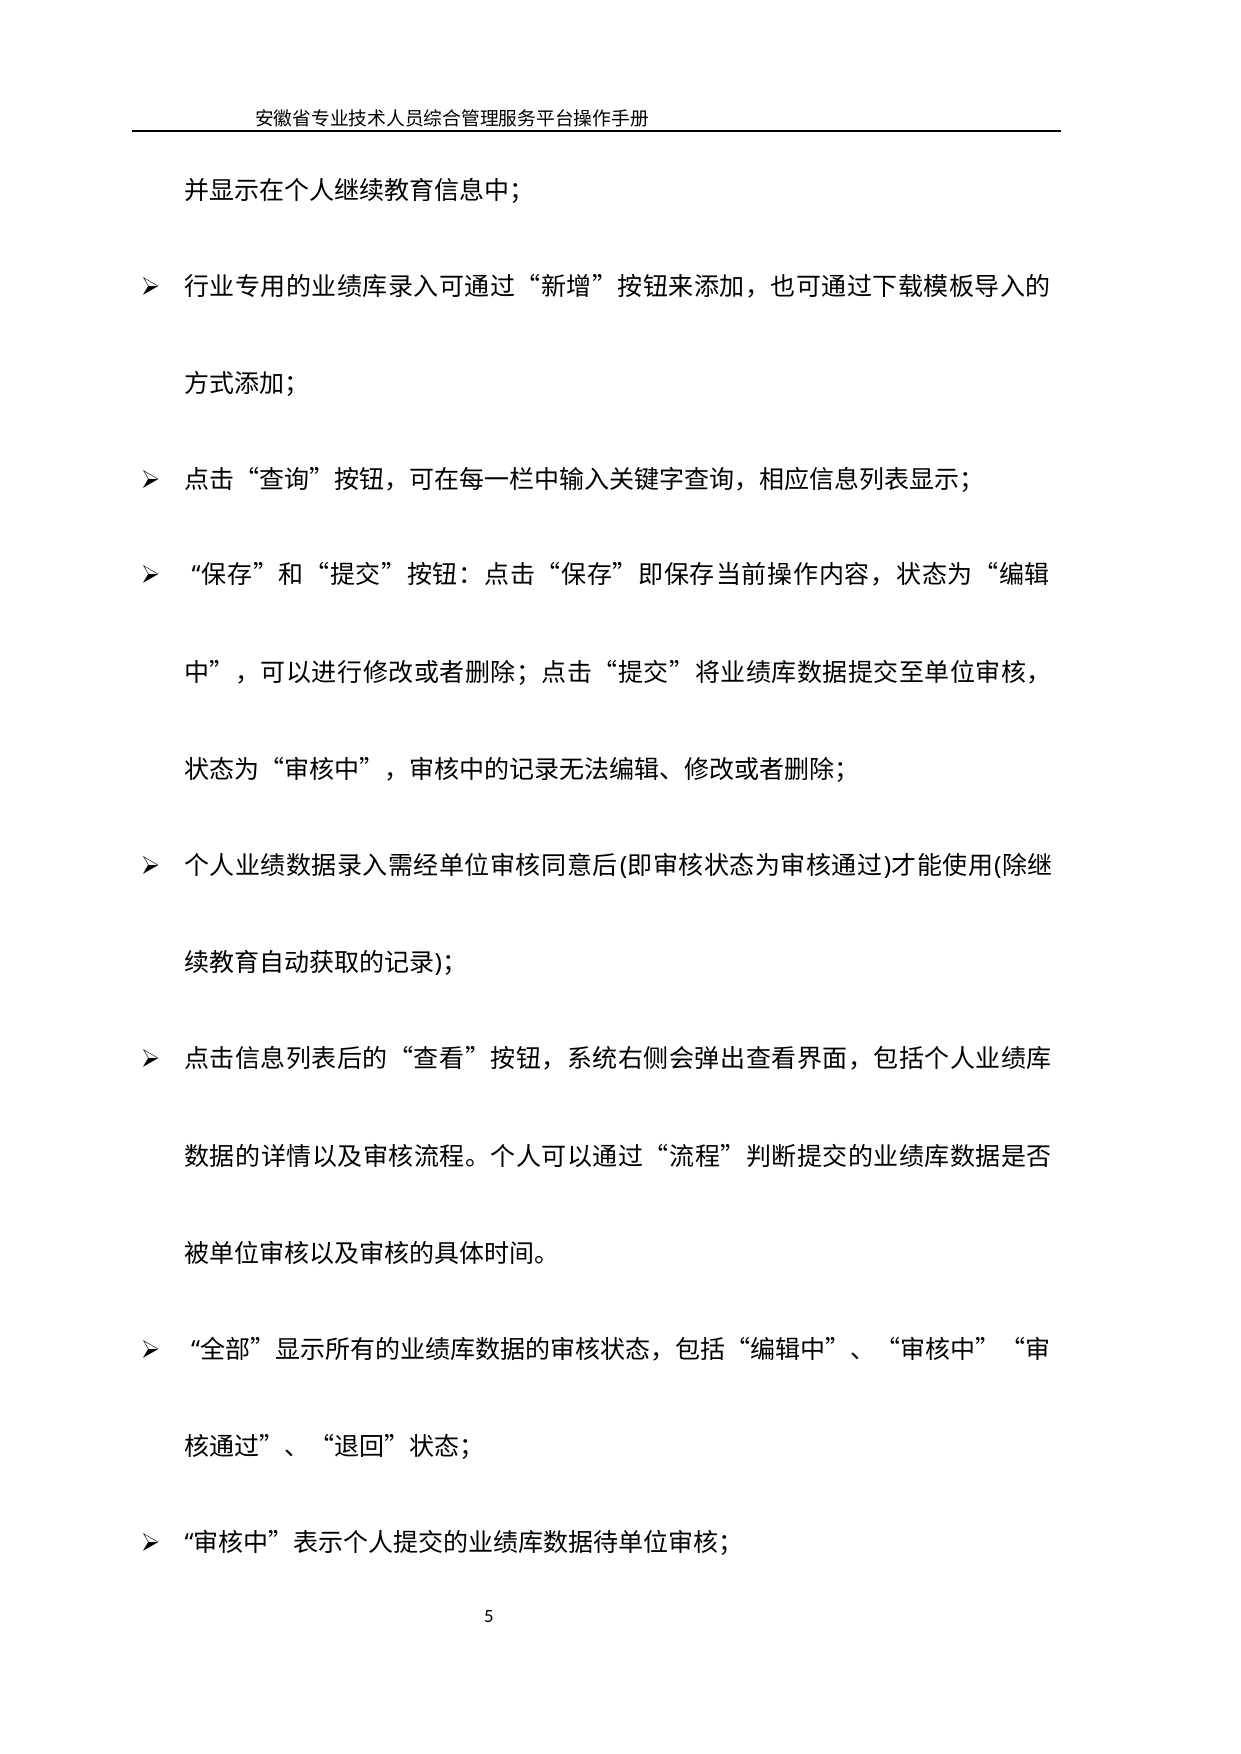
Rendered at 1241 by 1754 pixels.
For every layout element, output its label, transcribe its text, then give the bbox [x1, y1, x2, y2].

list 个人业绩数据录入需经单位审核同意后(即审核状态为审核通过)才能使用(除继续教育自动获取的记录)； [141, 831, 1053, 993]
list “全部”显示所有的业绩库数据的审核状态，包括“编辑中”、“审核中”“审核通过”、“退回”状态； [141, 1315, 1053, 1477]
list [141, 156, 1053, 221]
list 点击信息列表后的“查看”按钮，系统右侧会弹出查看界面，包括个人业绩库数据的详情以及审核流程。个人可以通过“流程”判断提交的业绩库数据是否被单位审核以及审核的具体时间。 [141, 1024, 1053, 1284]
list “保存”和“提交”按钮：点击“保存”即保存当前操作内容，状态为“编辑中”，可以进行修改或者删除；点击“提交”将业绩库数据提交至单位审核，状态为“审核中”，审核中的记录无法编辑、修改或者删除； [141, 540, 1053, 800]
list 行业专用的业绩库录入可通过“新增”按钮来添加，也可通过下载模板导入的方式添加； [141, 252, 1053, 414]
list 点击“查询”按钮，可在每一栏中输入关键字查询，相应信息列表显示； [141, 445, 1053, 510]
list “审核中”表示个人提交的业绩库数据待单位审核； [141, 1508, 1053, 1573]
